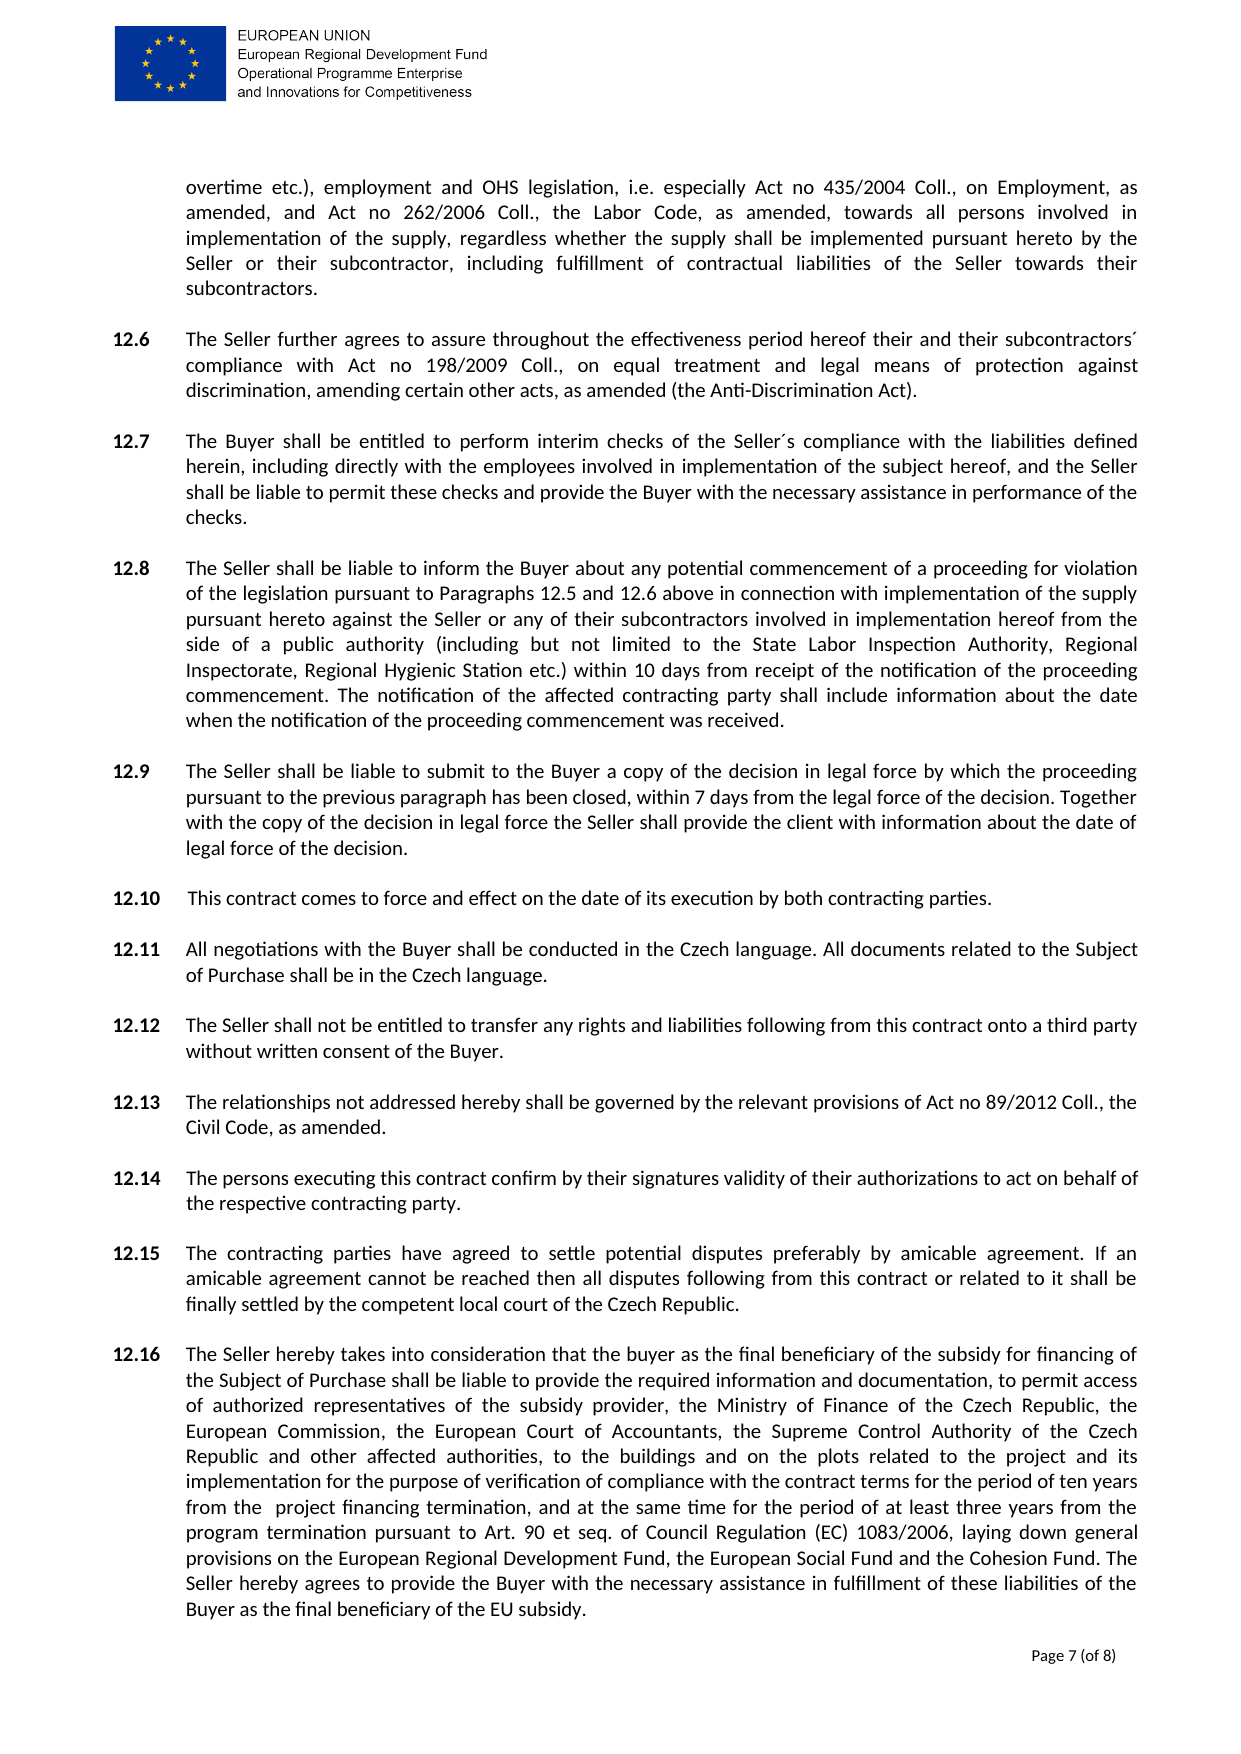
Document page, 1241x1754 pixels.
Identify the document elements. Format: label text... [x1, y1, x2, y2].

text 12.7 The Buyer shall be entitled to perform interim checks of the Seller´s compliance with the liabilities defined herein, including directly with the employees involved in implementation of the subject hereof, and the Seller shall be liable to permit these checks and provide the Buyer with the necessary assistance in performance of the checks. [112, 428, 1140, 530]
text 12.15 The contracting parties have agreed to settle potential disputes preferably by amicable agreement. If an amicable agreement cannot be reached then all disputes following from this contract or related to it shall be finally settled by the competent local court of the Czech Republic. [112, 1240, 1140, 1316]
text 12.13 The relationships not addressed hereby shall be governed by the relevant provisions of Act no 89/2012 Coll., the Civil Code, as amended. [112, 1089, 1140, 1140]
picture [112, 23, 491, 108]
text 12.11 All negotiations with the Buyer shall be conducted in the Czech language. All documents related to the Subject of Purchase shall be in the Czech language. [112, 936, 1140, 987]
text 12.12 The Seller shall not be entitled to transfer any rights and liabilities following from this contract onto a third party without written consent of the Buyer. [112, 1013, 1140, 1063]
text 12.8 The Seller shall be liable to inform the Buyer about any potential commencement of a proceeding for violation of the legislation pursuant to Paragraphs 12.5 and 12.6 above in connection with implementation of the supply pursuant hereto against the Seller or any of their subcontractors involved in implementation hereof from the side of a public authority (including but not limited to the State Labor Inspection Authority, Regional Inspectorate, Regional Hygienic Station etc.) within 10 days from receipt of the notification of the proceeding commencement. The notification of the affected contracting party shall include information about the date when the notification of the proceeding commencement was received. [112, 555, 1140, 733]
text 12.6 The Seller further agrees to assure throughout the effectiveness period hereof their and their subcontractors´ compliance with Act no 198/2009 Coll., on equal treatment and legal means of protection against discrimination, amending certain other acts, as amended (the Anti-Discrimination Act). [112, 326, 1140, 403]
text 12.10 This contract comes to force and effect on the date of its execution by both contracting parties. [112, 886, 1140, 911]
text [112, 174, 1140, 301]
text 12.9 The Seller shall be liable to submit to the Buyer a copy of the decision in legal force by which the proceeding pursuant to the previous paragraph has been closed, within 7 days from the legal force of the decision. Together with the copy of the decision in legal force the Seller shall provide the client with information about the date of legal force of the decision. [112, 758, 1140, 860]
text 12.16 The Seller hereby takes into consideration that the buyer as the final beneficiary of the subsidy for financing of the Subject of Purchase shall be liable to provide the required information and documentation, to permit access of authorized representatives of the subsidy provider, the Ministry of Finance of the Czech Republic, the European Commission, the European Court of Accountants, the Supreme Control Authority of the Czech Republic and other affected authorities, to the buildings and on the plots related to the project and its implementation for the purpose of verification of compliance with the contract terms for the period of ten years from the project financing termination, and at the same time for the period of at least three years from the program termination pursuant to Art. 90 et seq. of Council Regulation (EC) 1083/2006, laying down general provisions on the European Regional Development Fund, the European Social Fund and the Cohesion Fund. The Seller hereby agrees to provide the Buyer with the necessary assistance in fulfillment of these liabilities of the Buyer as the final beneficiary of the EU subsidy. [112, 1342, 1140, 1621]
text 12.14 The persons executing this contract confirm by their signatures validity of their authorizations to act on behalf of the respective contracting party. [113, 1165, 1140, 1216]
